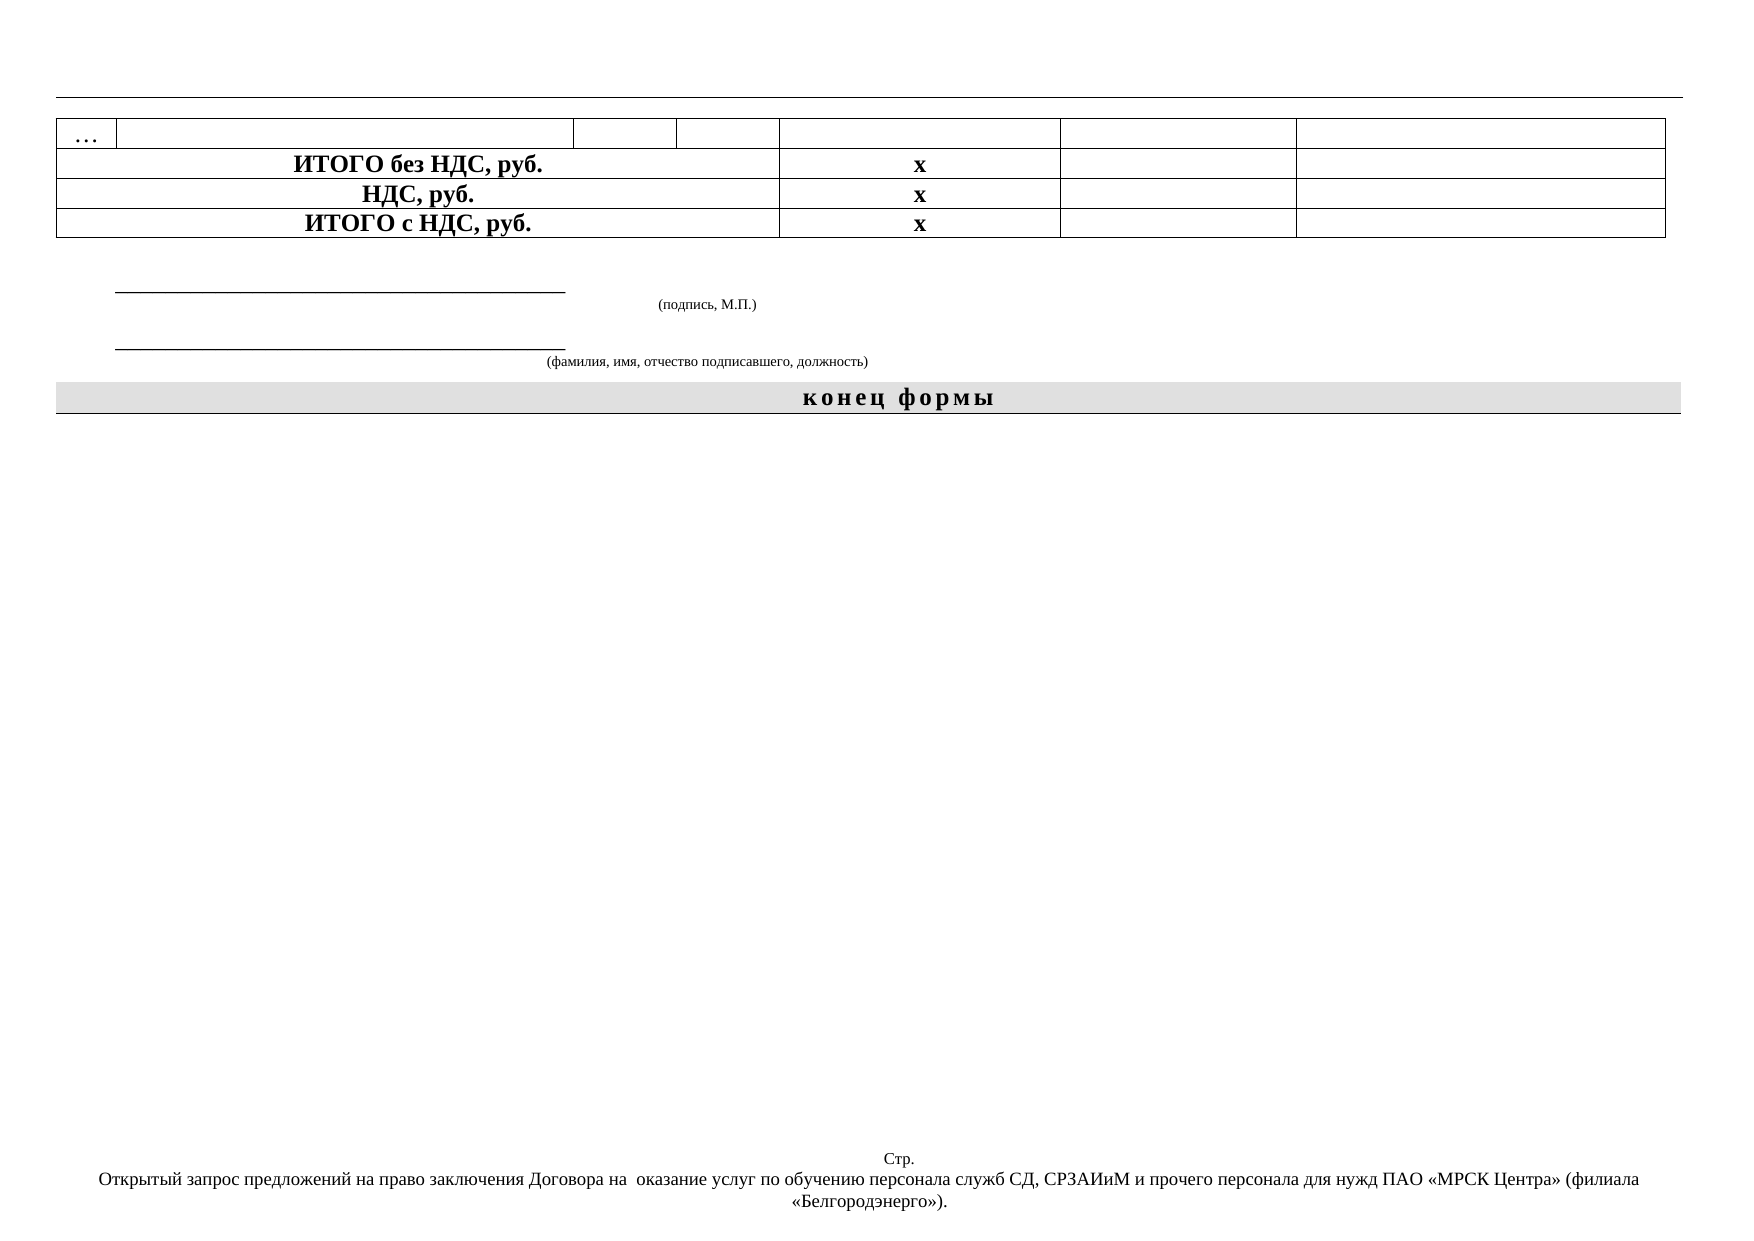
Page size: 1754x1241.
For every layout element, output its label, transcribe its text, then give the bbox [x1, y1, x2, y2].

table_cell [677, 119, 779, 148]
text ____________________________________ [56, 324, 1683, 353]
table_cell ИТОГО без НДС, руб. [57, 149, 779, 178]
table_cell х [780, 209, 1060, 237]
table_cell [1061, 119, 1296, 148]
text (фамилия, имя, отчество подписавшего, должность) [56, 353, 1299, 382]
table_cell [1297, 179, 1665, 207]
text (подпись, М.П.) [56, 296, 1299, 324]
table_cell [117, 119, 573, 148]
table_cell ИТОГО с НДС, руб. [57, 209, 779, 237]
table_cell … [57, 119, 116, 148]
text ____________________________________ [56, 267, 1683, 296]
table_cell [574, 119, 676, 148]
table_cell [1297, 119, 1665, 148]
table_cell [780, 119, 1060, 148]
table_cell [1297, 149, 1665, 178]
table_cell НДС, руб. [57, 179, 779, 207]
table_cell [1061, 179, 1296, 207]
table_cell х [780, 179, 1060, 207]
table_cell [1297, 209, 1665, 237]
table_cell [1061, 149, 1296, 178]
table_cell х [780, 149, 1060, 178]
text конец формы [56, 382, 1681, 413]
table_cell [1061, 209, 1296, 237]
